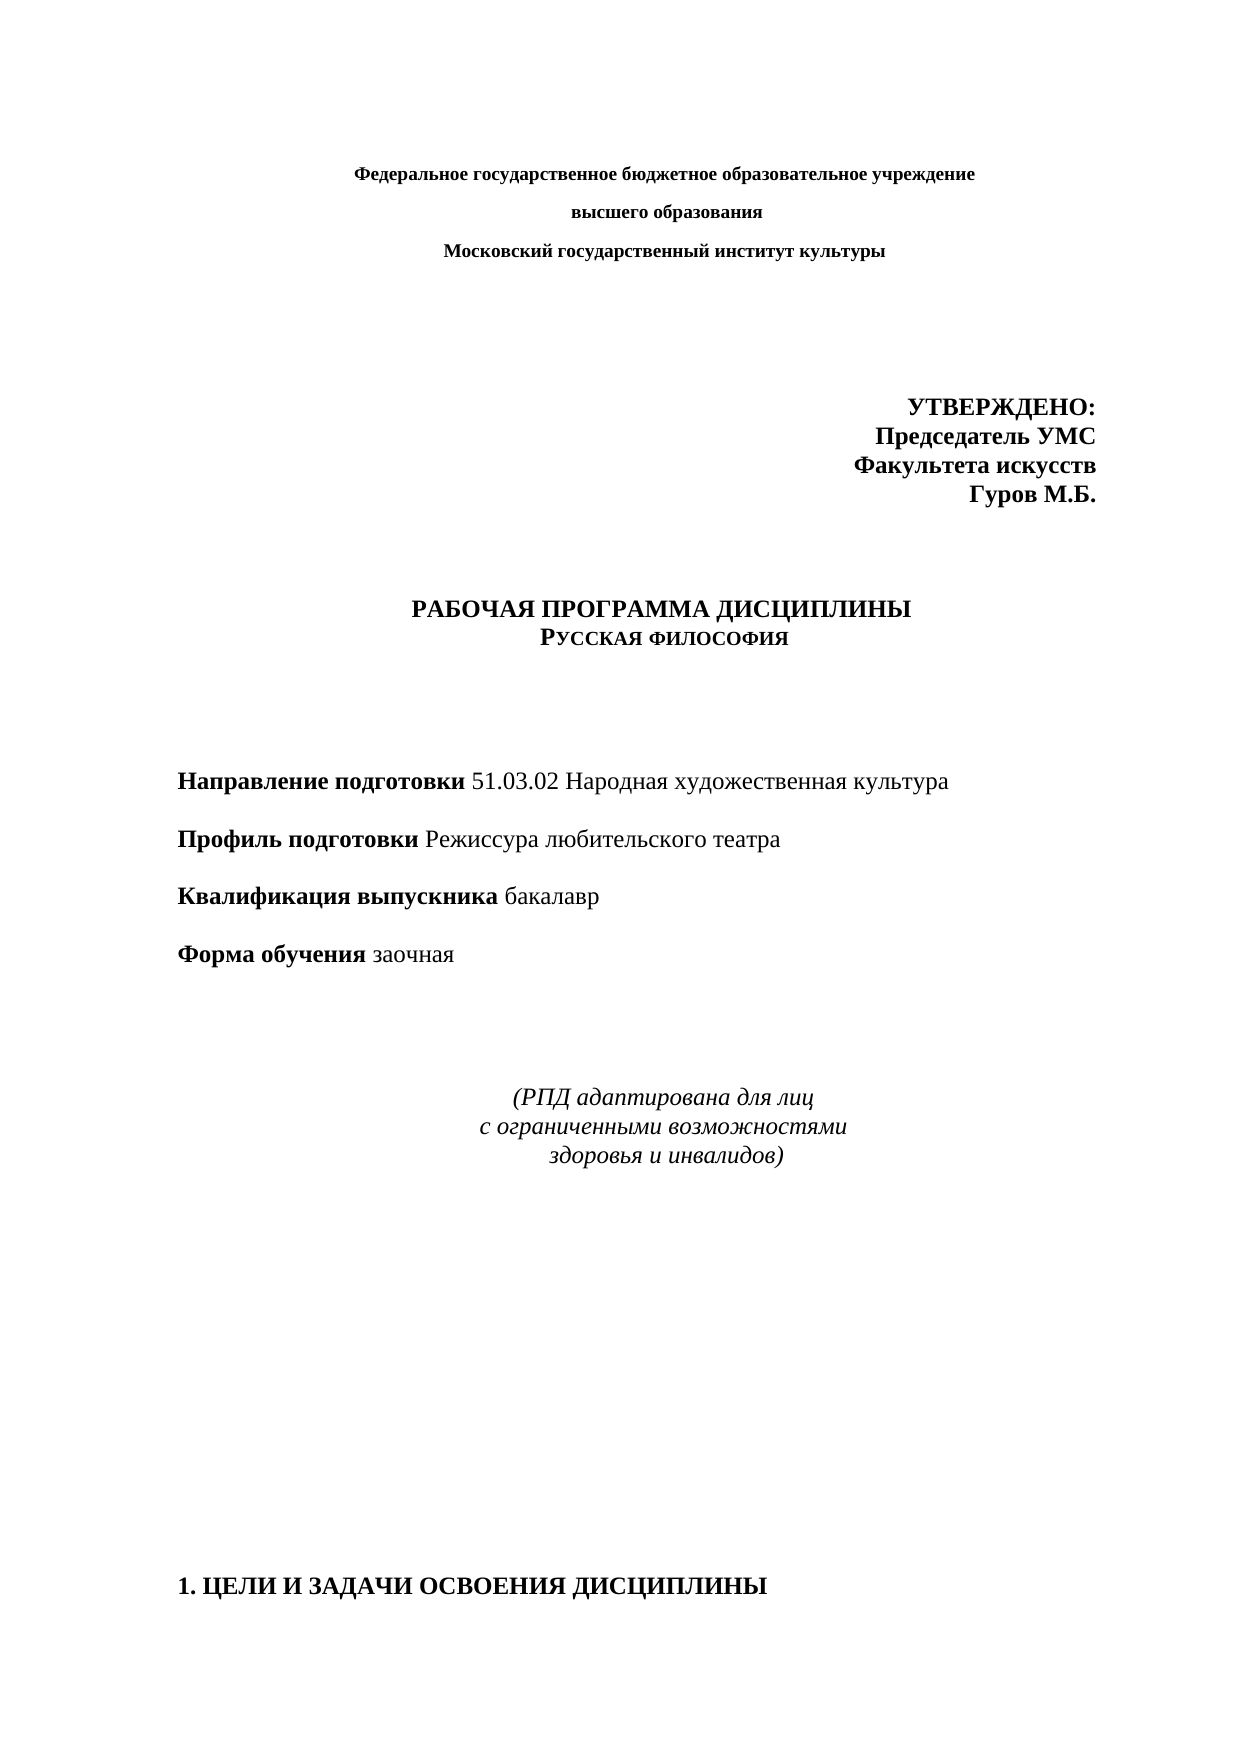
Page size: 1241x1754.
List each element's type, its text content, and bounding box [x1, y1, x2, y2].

text Московский государственный институт культуры [177, 239, 1152, 277]
text Форма обучения заочная [177, 939, 1152, 967]
text Федеральное государственное бюджетное образовательное учреждение [177, 162, 1152, 201]
text Направление подготовки 51.03.02 Народная художественная культура [177, 766, 1152, 795]
text с ограниченными возможностями [177, 1111, 1152, 1140]
table_header УТВЕРЖДЕНО: Председатель УМС Факультета искусств Гуров М.Б. [665, 393, 1107, 507]
text высшего образования [177, 201, 1152, 239]
text Профиль подготовки Режиссура любительского театра [177, 824, 1152, 852]
text здоровья и инвалидов) [177, 1140, 1152, 1169]
text Квалификация выпускника бакалавр [177, 881, 1152, 910]
text (РПД адаптирована для лиц [177, 1082, 1152, 1111]
text 1. ЦЕЛИ И ЗАДАЧИ ОСВОЕНИЯ ДИСЦИПЛИНЫ [177, 1571, 1152, 1600]
text РАБОЧАЯ ПРОГРАММА ДИСЦИПЛИНЫ Русская философия [177, 594, 1152, 651]
